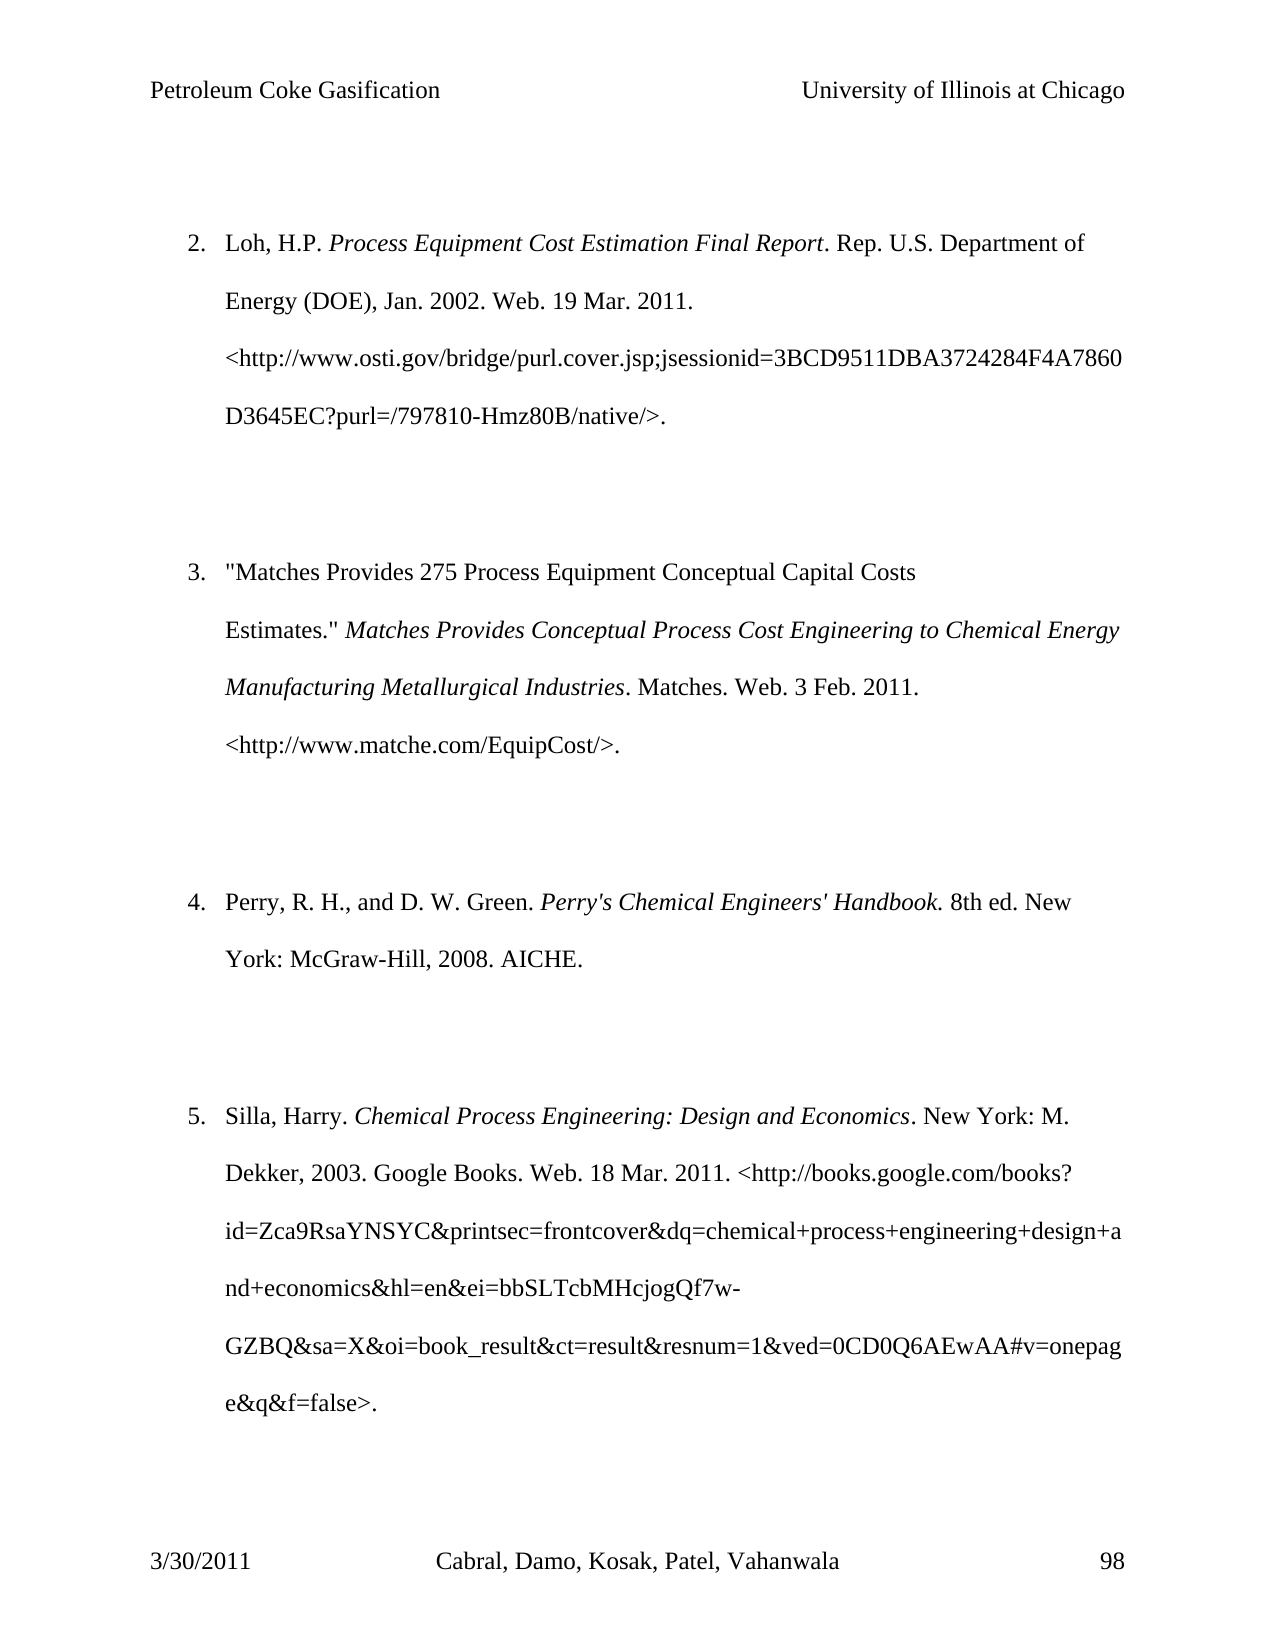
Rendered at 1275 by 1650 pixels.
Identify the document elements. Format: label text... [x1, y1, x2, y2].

list "Matches Provides 275 Process Equipment Conceptual Capital Costs Estimates." Matches Provides Conceptual Process Cost Engineering to Chemical Energy Manufacturing Metallurgical Industries. Matches. Web. 3 Feb. 2011. <http://www.matche.com/EquipCost/>. [187, 557, 1125, 759]
list Silla, Harry. Chemical Process Engineering: Design and Economics. New York: M. Dekker, 2003. Google Books. Web. 18 Mar. 2011. <http://books.google.com/books?id=Zca9RsaYNSYC&printsec=frontcover&dq=chemical+process+engineering+design+and+economics&hl=en&ei=bbSLTcbMHcjogQf7w-GZBQ&sa=X&oi=book_result&ct=result&resnum=1&ved=0CD0Q6AEwAA#v=onepage&q&f=false>. [187, 1101, 1125, 1417]
list Loh, H.P. Process Equipment Cost Estimation Final Report. Rep. U.S. Department of Energy (DOE), Jan. 2002. Web. 19 Mar. 2011. <http://www.osti.gov/bridge/purl.cover.jsp;jsessionid=3BCD9511DBA3724284F4A7860D3645EC?purl=/797810-Hmz80B/native/>. [187, 228, 1125, 429]
list Perry, R. H., and D. W. Green. Perry's Chemical Engineers' Handbook. 8th ed. New York: McGraw-Hill, 2008. AICHE. [187, 887, 1125, 973]
